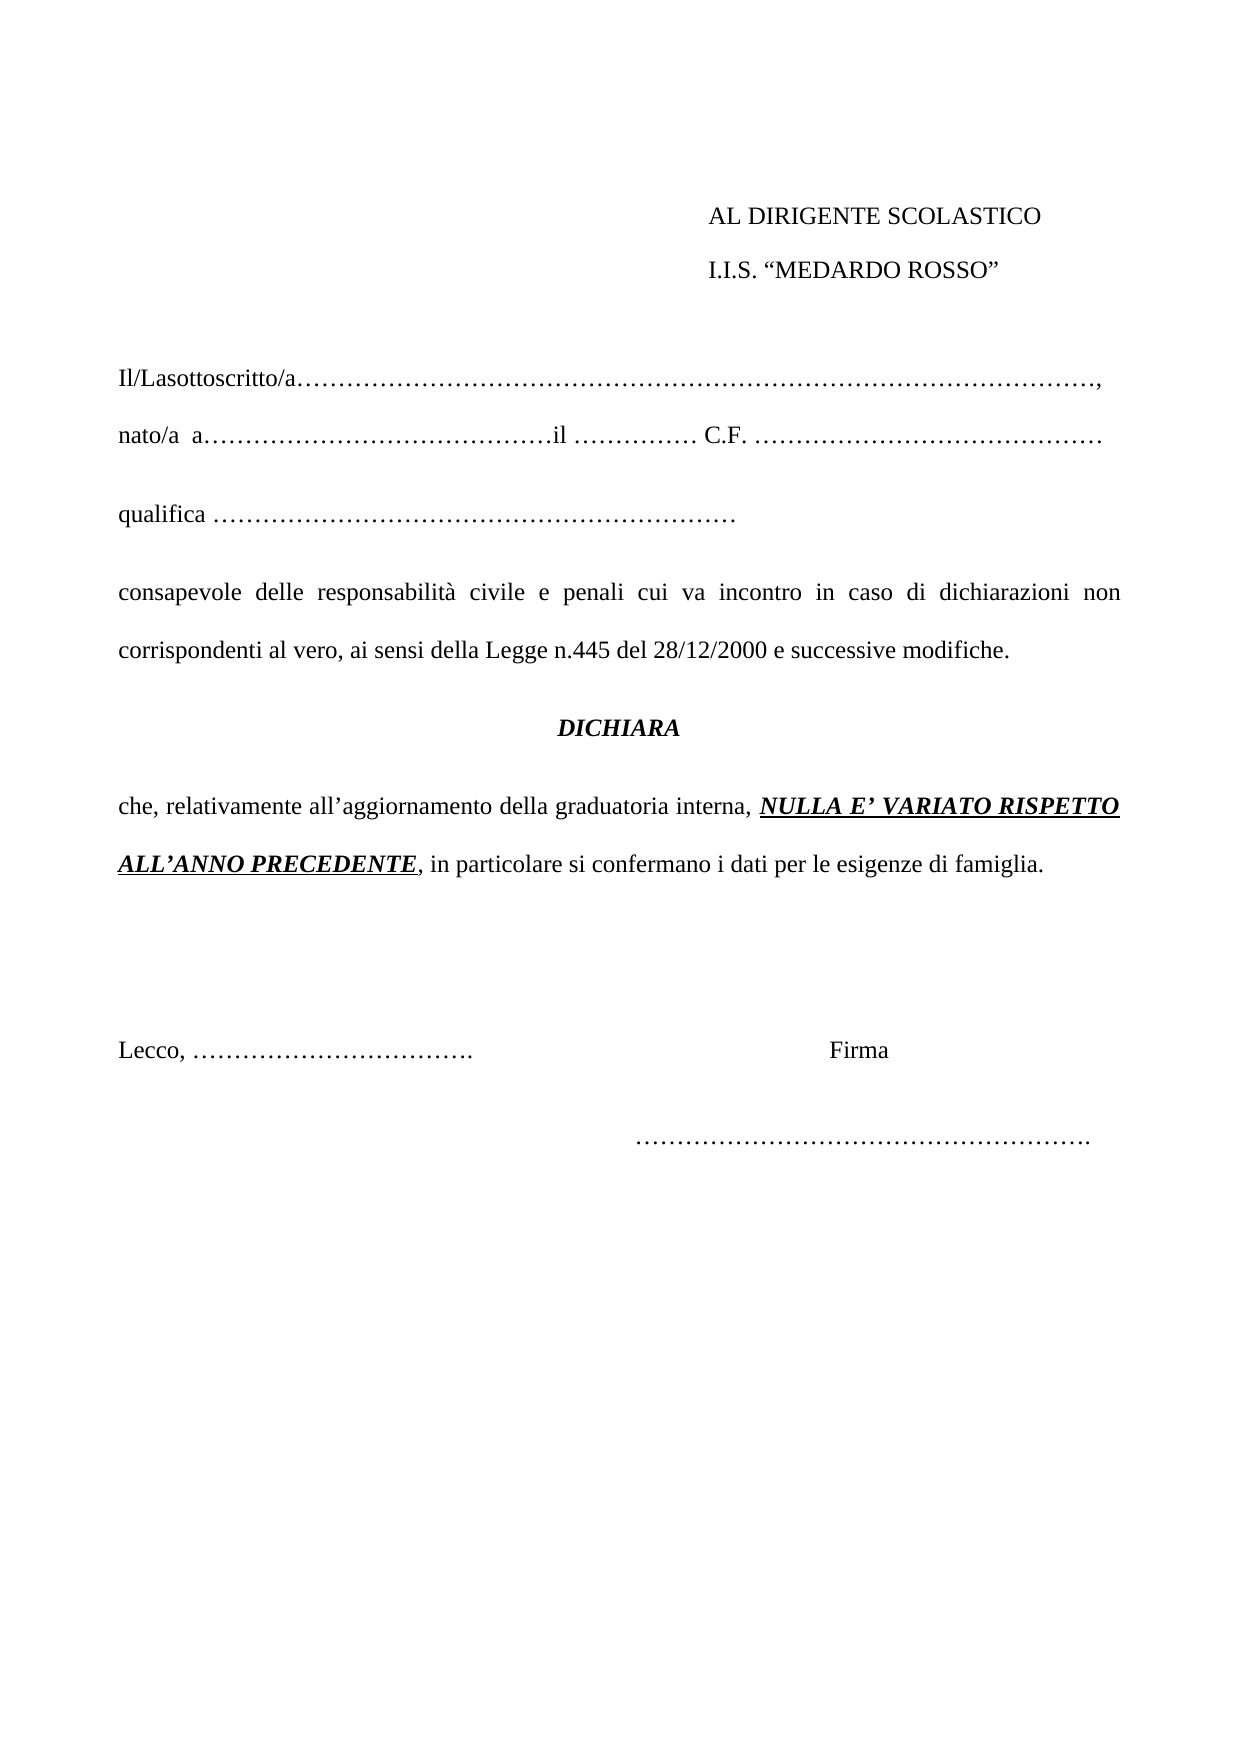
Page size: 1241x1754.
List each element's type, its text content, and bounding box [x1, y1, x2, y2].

text Il/Lasottoscritto/a……………………………………………………………………………………, nato/a a……………………………………il …………… C.F. …………………………………… [118, 363, 1122, 449]
text qualifica ……………………………………………………… [118, 499, 1122, 528]
text consapevole delle responsabilità civile e penali cui va incontro in caso di dichiarazioni non corrispondenti al vero, ai sensi della Legge n.445 del 28/12/2000 e successive modifiche. [118, 577, 1122, 663]
text AL DIRIGENTE SCOLASTICO [634, 201, 1122, 230]
text ………………………………………………. [634, 1089, 1122, 1150]
text che, relativamente all’aggiornamento della graduatoria interna, NULLA E’ VARIATO RISPETTO ALL’ANNO PRECEDENTE, in particolare si confermano i dati per le esigenze di famiglia. [118, 791, 1122, 878]
text Lecco, ……………………………. Firma [118, 1035, 1122, 1064]
text DICHIARA [118, 713, 1122, 742]
text I.I.S. “MEDARDO ROSSO” [634, 255, 1122, 284]
